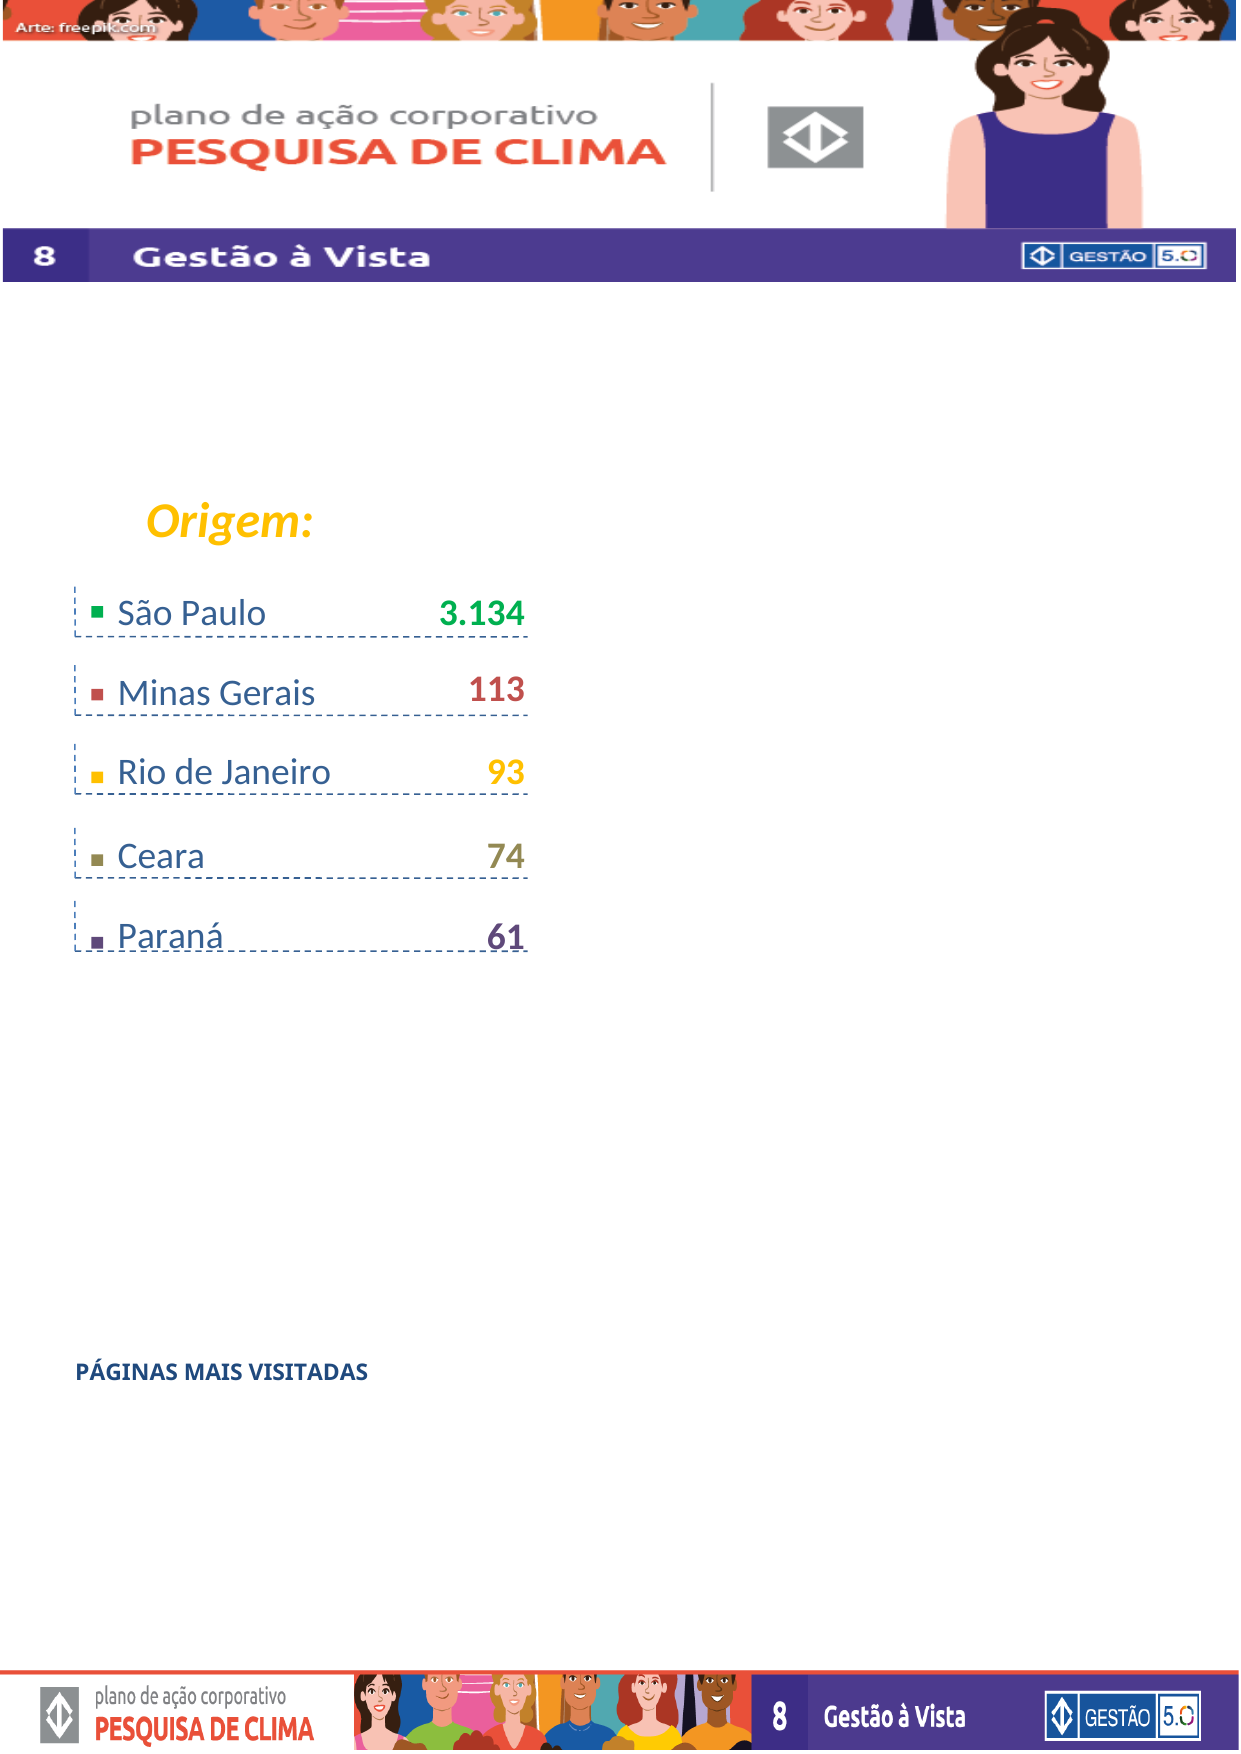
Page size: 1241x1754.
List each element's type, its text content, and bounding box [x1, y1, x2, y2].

picture [0, 1670, 1239, 1750]
text PÁGINAS MAIS VISITADAS [75, 1356, 1165, 1387]
picture [1, 0, 1236, 282]
